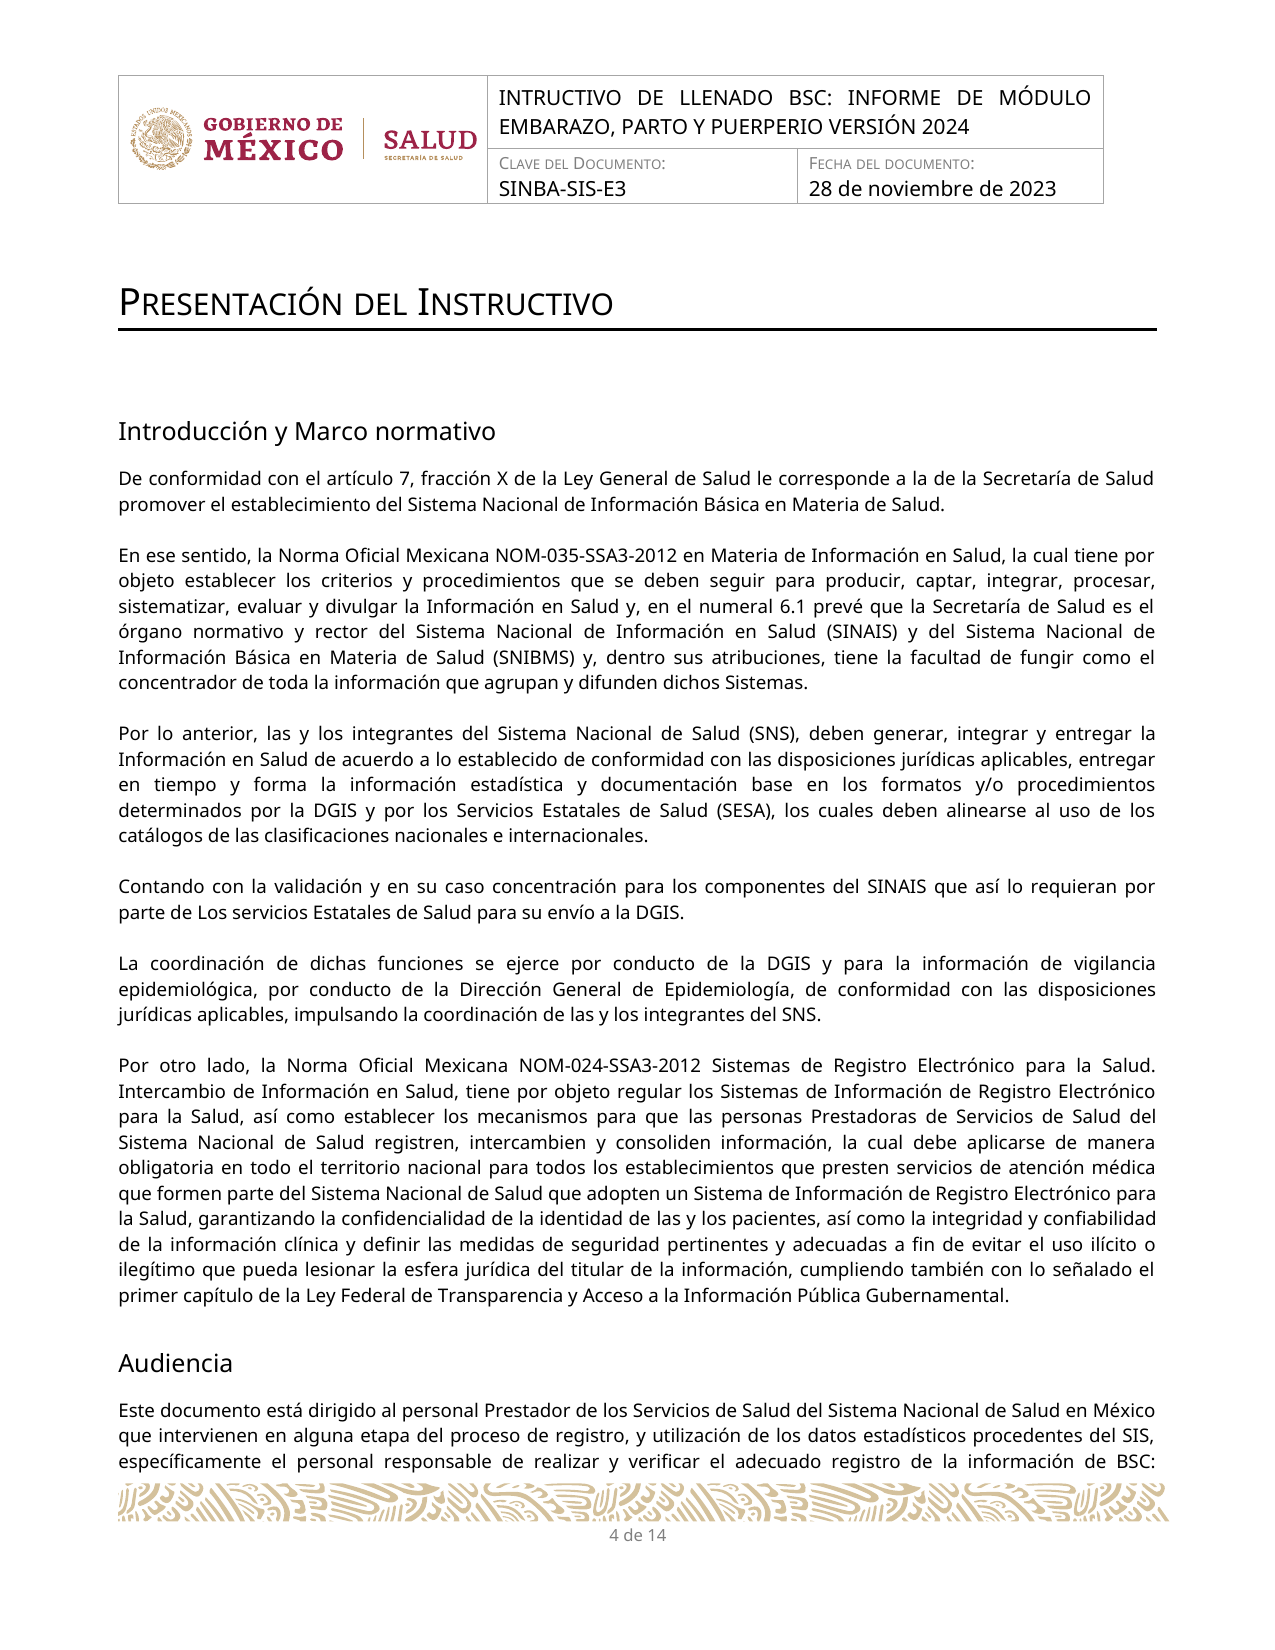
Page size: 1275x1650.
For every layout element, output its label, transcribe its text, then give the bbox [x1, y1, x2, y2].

text Contando con la validación y en su caso concentración para los componentes del SINAIS que así lo requieran por parte de Los servicios Estatales de Salud para su envío a la DGIS. [118, 874, 1157, 925]
subtitle Audiencia [118, 1345, 1157, 1379]
subtitle Presentación del Instructivo [118, 275, 1157, 328]
text Por otro lado, la Norma Oficial Mexicana NOM-024-SSA3-2012 Sistemas de Registro Electrónico para la Salud. Intercambio de Información en Salud, tiene por objeto regular los Sistemas de Información de Registro Electrónico para la Salud, así como establecer los mecanismos para que las personas Prestadoras de Servicios de Salud del Sistema Nacional de Salud registren, intercambien y consoliden información, la cual debe aplicarse de manera obligatoria en todo el territorio nacional para todos los establecimientos que presten servicios de atención médica que formen parte del Sistema Nacional de Salud que adopten un Sistema de Información de Registro Electrónico para la Salud, garantizando la confidencialidad de la identidad de las y los pacientes, así como la integridad y confiabilidad de la información clínica y definir las medidas de seguridad pertinentes y adecuadas a fin de evitar el uso ilícito o ilegítimo que pueda lesionar la esfera jurídica del titular de la información, cumpliendo también con lo señalado el primer capítulo de la Ley Federal de Transparencia y Acceso a la Información Pública Gubernamental. [118, 1052, 1157, 1308]
subtitle Introducción y Marco normativo [118, 414, 1157, 448]
text En ese sentido, la Norma Oficial Mexicana NOM-035-SSA3-2012 en Materia de Información en Salud, la cual tiene por objeto establecer los criterios y procedimientos que se deben seguir para producir, captar, integrar, procesar, sistematizar, evaluar y divulgar la Información en Salud y, en el numeral 6.1 prevé que la Secretaría de Salud es el órgano normativo y rector del Sistema Nacional de Información en Salud (SINAIS) y del Sistema Nacional de Información Básica en Materia de Salud (SNIBMS) y, dentro sus atribuciones, tiene la facultad de fungir como el concentrador de toda la información que agrupan y difunden dichos Sistemas. [118, 542, 1157, 695]
text La coordinación de dichas funciones se ejerce por conducto de la DGIS y para la información de vigilancia epidemiológica, por conducto de la Dirección General de Epidemiología, de conformidad con las disposiciones jurídicas aplicables, impulsando la coordinación de las y los integrantes del SNS. [118, 950, 1157, 1027]
text De conformidad con el artículo 7, fracción X de la Ley General de Salud le corresponde a la de la Secretaría de Salud promover el establecimiento del Sistema Nacional de Información Básica en Materia de Salud. [118, 466, 1157, 517]
text Por lo anterior, las y los integrantes del Sistema Nacional de Salud (SNS), deben generar, integrar y entregar la Información en Salud de acuerdo a lo establecido de conformidad con las disposiciones jurídicas aplicables, entregar en tiempo y forma la información estadística y documentación base en los formatos y/o procedimientos determinados por la DGIS y por los Servicios Estatales de Salud (SESA), los cuales deben alinearse al uso de los catálogos de las clasificaciones nacionales e internacionales. [118, 721, 1157, 848]
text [118, 1397, 1157, 1473]
